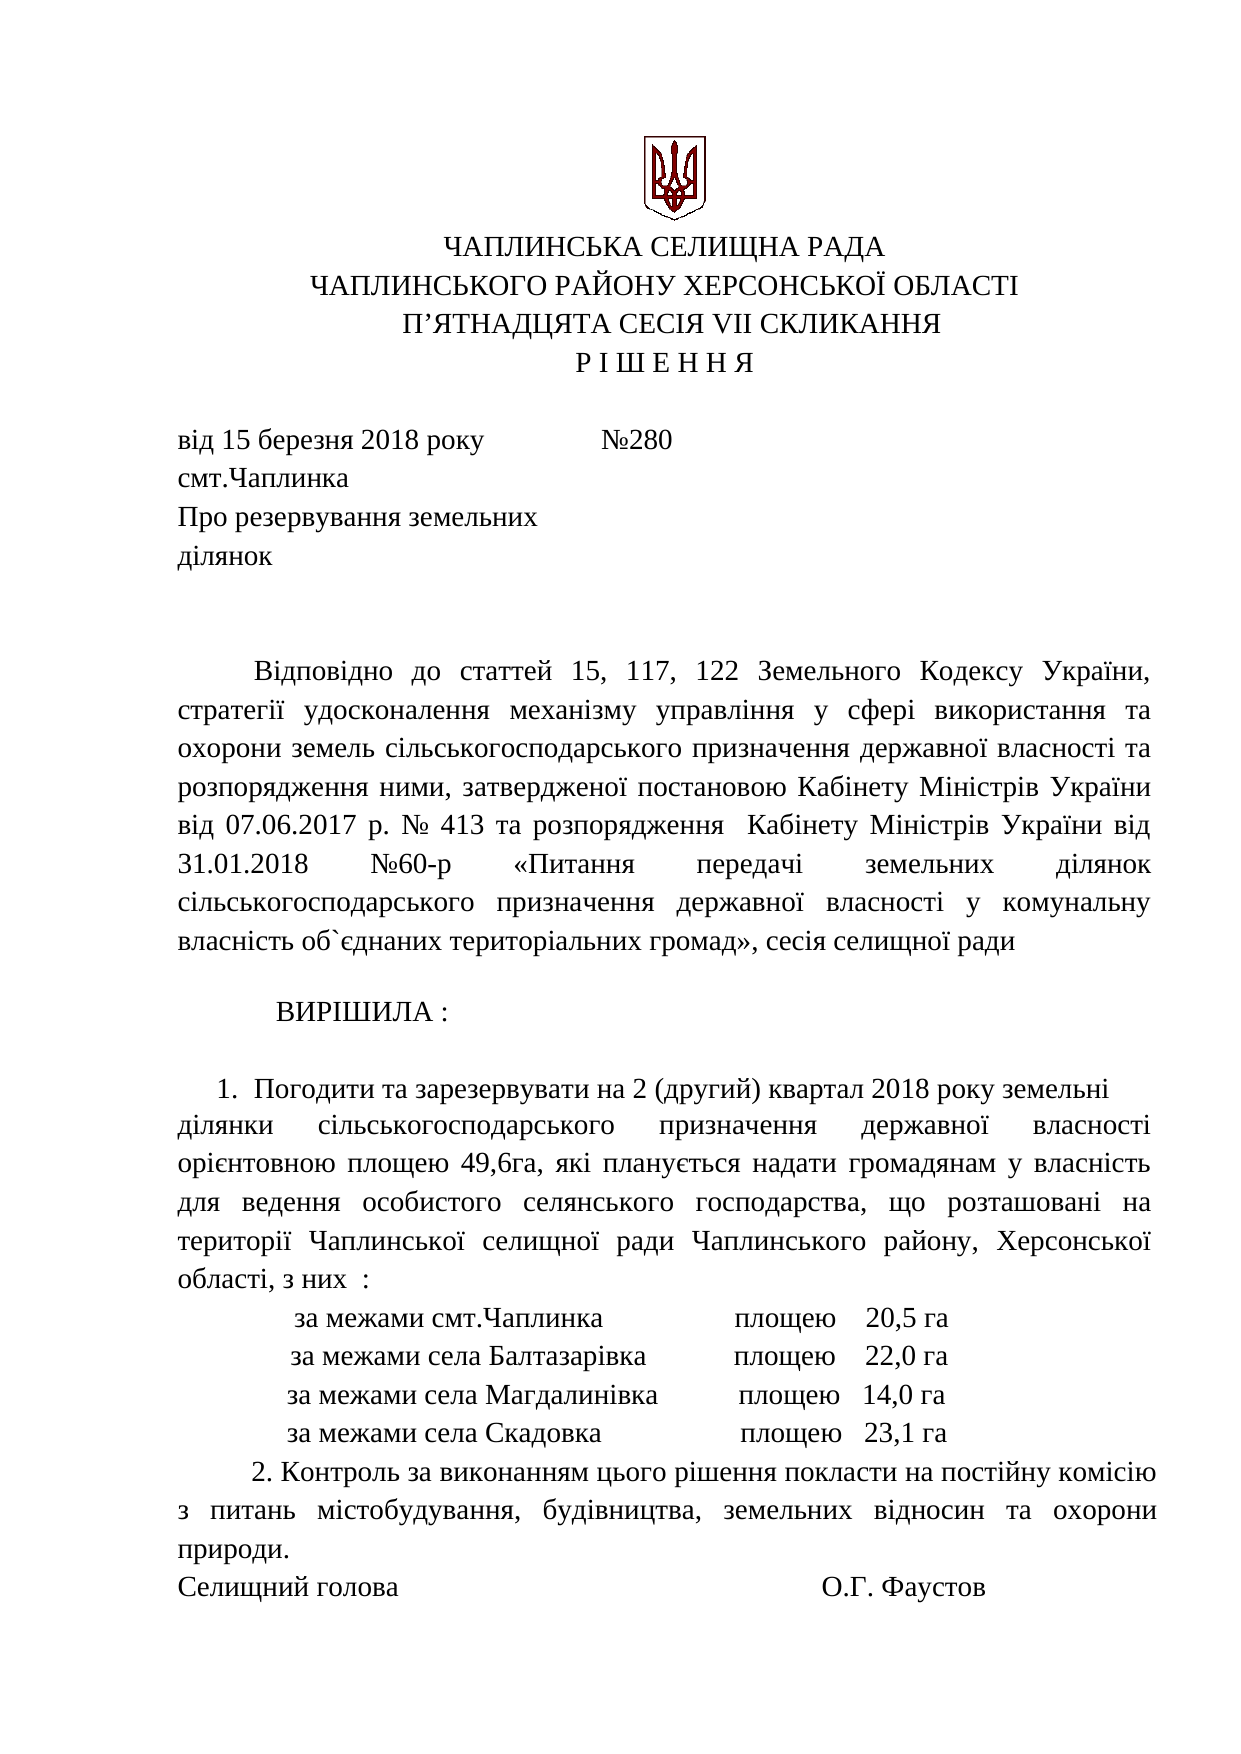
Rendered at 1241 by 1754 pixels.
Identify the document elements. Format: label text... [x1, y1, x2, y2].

list Погодити та зарезервувати на 2 (другий) квартал 2018 року земельні [216, 1071, 1152, 1104]
text Селищний голова О.Г. Фаустов [177, 1569, 1158, 1603]
list Відповідно до статтей 15, 117, 122 Земельного Кодексу України, стратегії удосконалення механізму управління у сфері використання та охорони земель сільськогосподарського призначення державної власності та розпорядження ними, затвердженої постановою Кабінету Міністрів України від 07.06.2017 р. № 413 та розпорядження Кабінету Міністрів України від 31.01.2018 №60-р «Питання передачі земельних ділянок сільськогосподарського призначення державної власності у комунальну власність об`єднаних територіальних громад», сесія селищної ради [177, 653, 1152, 957]
text Про резервування земельних [177, 499, 1152, 533]
text за межами смт.Чаплинка площею 20,5 га [177, 1300, 1152, 1333]
text смт.Чаплинка [177, 461, 1240, 494]
picture [637, 130, 712, 225]
text за межами села Скадовка площею 23,1 га [177, 1415, 1152, 1449]
text за межами села Магдалинівка площею 14,0 га [177, 1377, 1152, 1410]
text ЧАПЛИНСЬКОГО РАЙОНУ ХЕРСОНСЬКОЇ ОБЛАСТІ [177, 268, 1152, 301]
text П’ЯТНАДЦЯТА СЕСІЯ VІІ СКЛИКАННЯ [177, 306, 1152, 340]
text ЧАПЛИНСЬКА СЕЛИЩНА РАДА [177, 118, 1152, 263]
list за межами села Балтазарівка площею 22,0 га [254, 1338, 1152, 1372]
text від 15 березня 2018 року №280 [177, 422, 1240, 456]
text ділянок [177, 538, 1152, 571]
text ділянки сільськогосподарського призначення державної власності орієнтовною площею 49,6га, які планується надати громадянам у власність для ведення особистого селянського господарства, що розташовані на території Чаплинської селищної ради Чаплинського району, Херсонської області, з них : [177, 1107, 1152, 1295]
list ВИРІШИЛА : [254, 994, 1152, 1027]
text Р І Ш Е Н Н Я [177, 345, 1152, 378]
text 2. Контроль за виконанням цього рішення покласти на постійну комісію з питань містобудування, будівництва, земельних відносин та охорони природи. [177, 1454, 1158, 1564]
